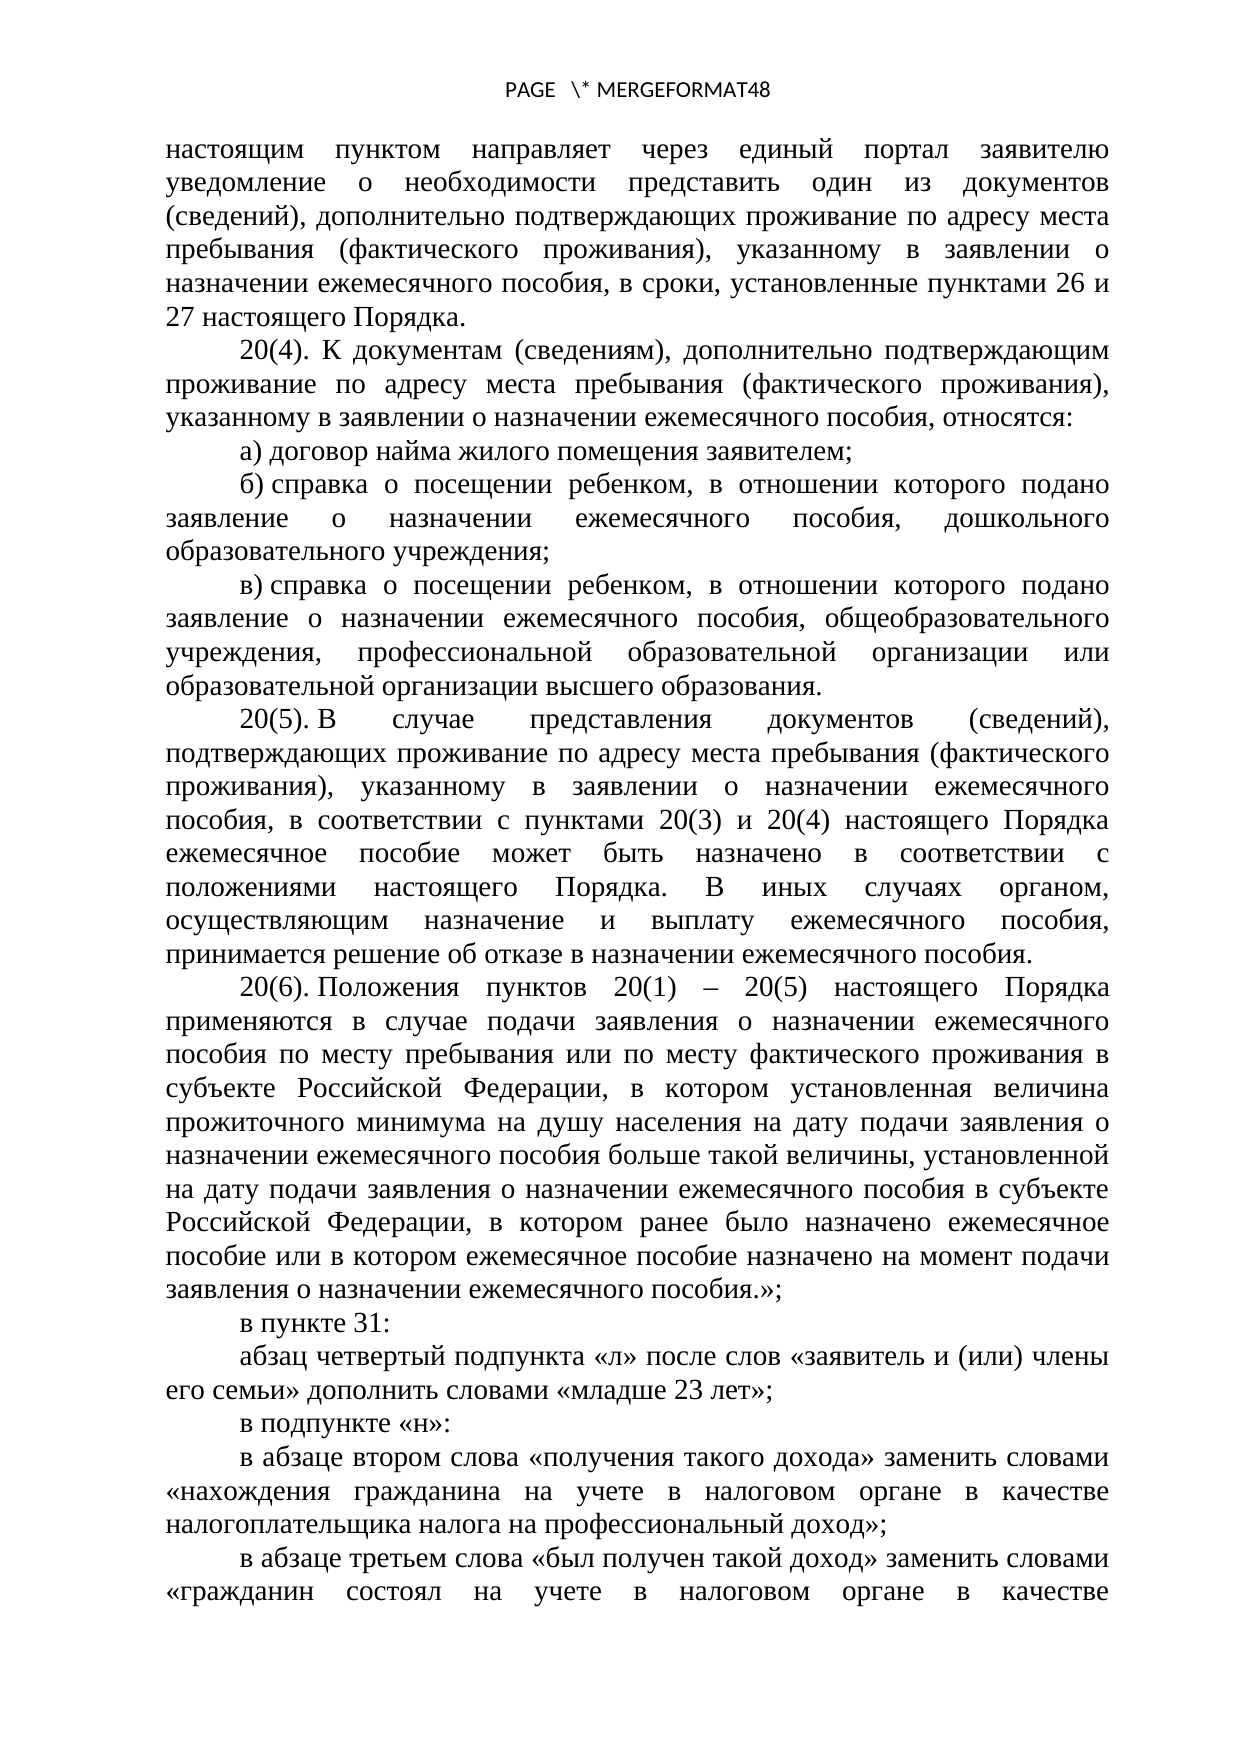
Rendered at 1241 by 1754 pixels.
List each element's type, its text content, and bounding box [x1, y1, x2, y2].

text 20(6). Положения пунктов 20(1) – 20(5) настоящего Порядка применяются в случае подачи заявления о назначении ежемесячного пособия по месту пребывания или по месту фактического проживания в субъекте Российской Федерации, в котором установленная величина прожиточного минимума на душу населения на дату подачи заявления о назначении ежемесячного пособия больше такой величины, установленной на дату подачи заявления о назначении ежемесячного пособия в субъекте Российской Федерации, в котором ранее было назначено ежемесячное пособие или в котором ежемесячное пособие назначено на момент подачи заявления о назначении ежемесячного пособия.»; [165, 969, 1110, 1305]
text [165, 131, 1110, 332]
text 20(5). В случае представления документов (сведений), подтверждающих проживание по адресу места пребывания (фактического проживания), указанному в заявлении о назначении ежемесячного пособия, в соответствии с пунктами 20(3) и 20(4) настоящего Порядка ежемесячное пособие может быть назначено в соответствии с положениями настоящего Порядка. В иных случаях органом, осуществляющим назначение и выплату ежемесячного пособия, принимается решение об отказе в назначении ежемесячного пособия. [165, 701, 1110, 969]
text в абзаце втором слова «получения такого дохода» заменить словами «нахождения гражданина на учете в налоговом органе в качестве налогоплательщика налога на профессиональный доход»; [165, 1439, 1110, 1540]
text в подпункте «н»: [165, 1406, 1110, 1439]
text б) справка о посещении ребенком, в отношении которого подано заявление о назначении ежемесячного пособия, дошкольного образовательного учреждения; [165, 466, 1110, 567]
text 20(4). К документам (сведениям), дополнительно подтверждающим проживание по адресу места пребывания (фактического проживания), указанному в заявлении о назначении ежемесячного пособия, относятся: [165, 332, 1110, 433]
text в) справка о посещении ребенком, в отношении которого подано заявление о назначении ежемесячного пособия, общеобразовательного учреждения, профессиональной образовательной организации или образовательной организации высшего образования. [165, 567, 1110, 701]
text абзац четвертый подпункта «л» после слов «заявитель и (или) члены его семьи» дополнить словами «младше 23 лет»; [165, 1338, 1110, 1406]
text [165, 1540, 1110, 1607]
text а) договор найма жилого помещения заявителем; [165, 433, 1110, 466]
text в пункте 31: [165, 1305, 1110, 1338]
